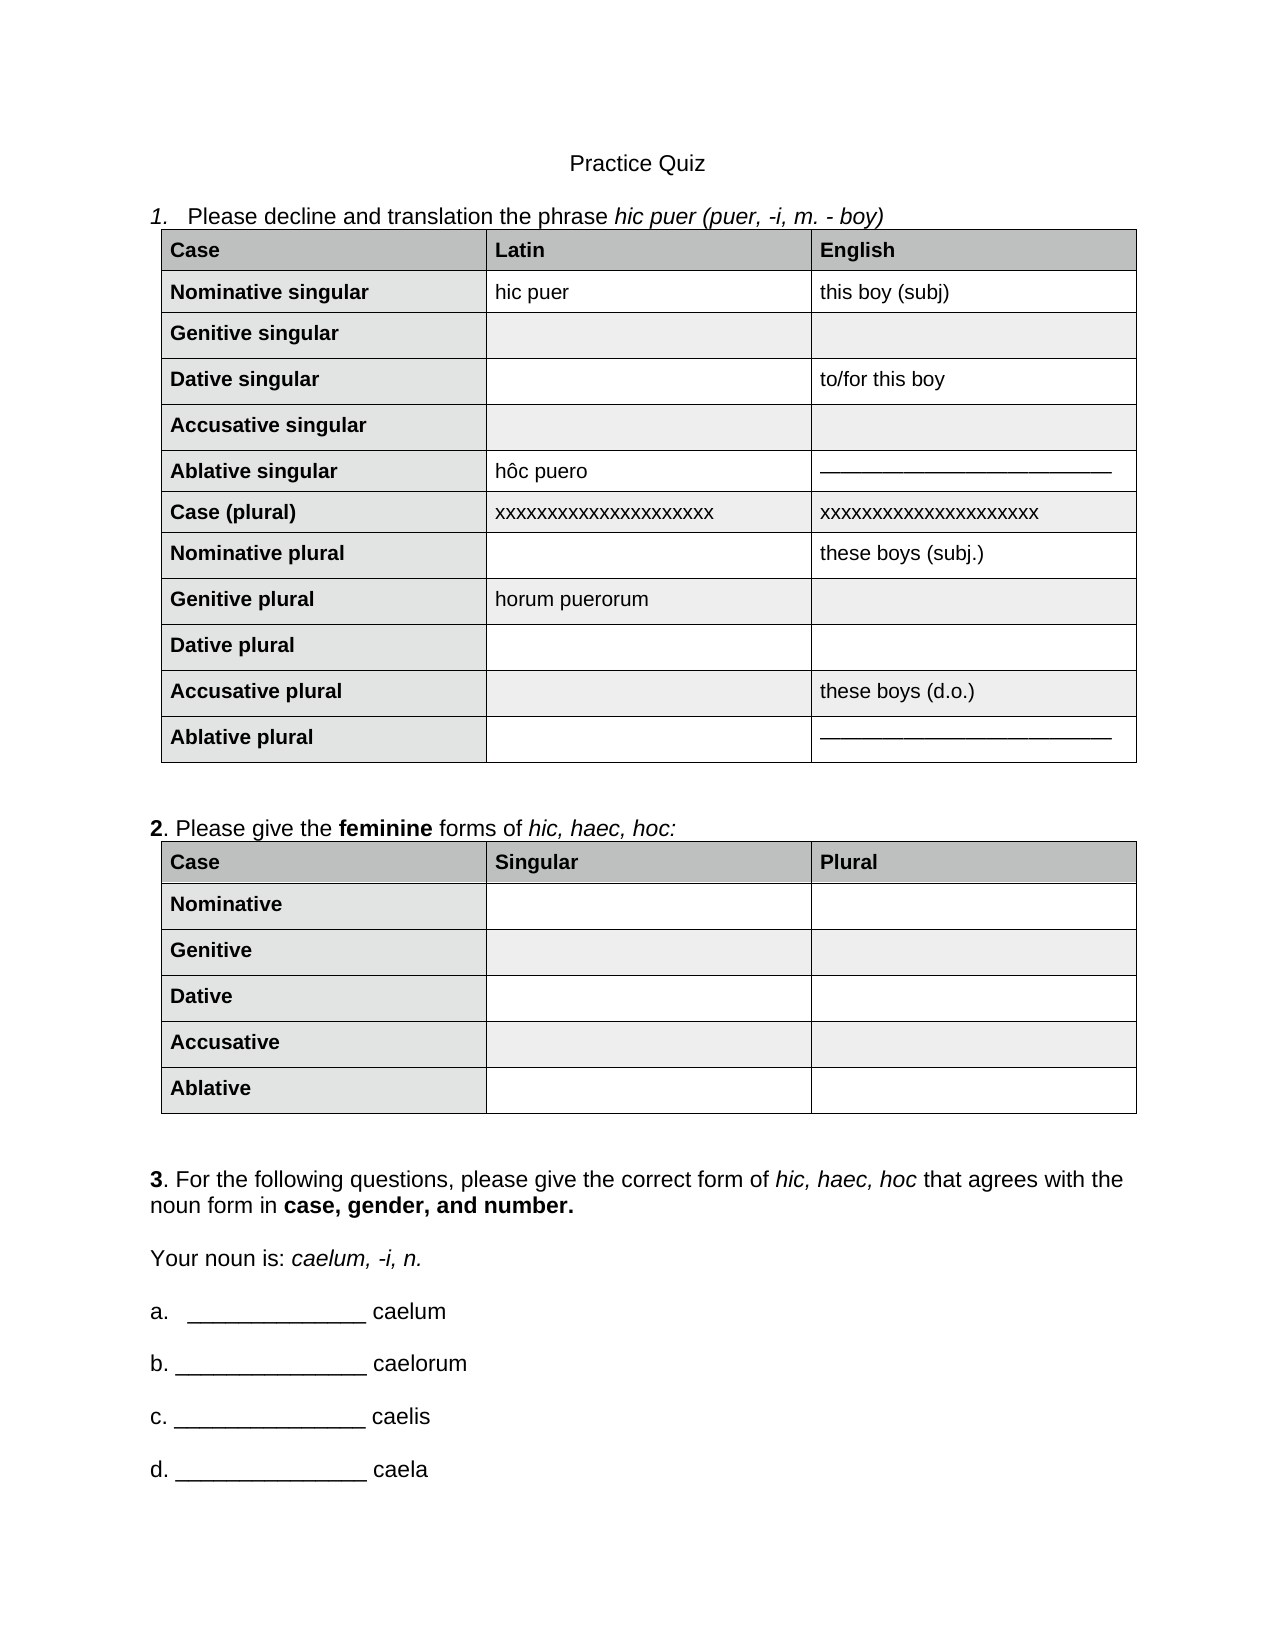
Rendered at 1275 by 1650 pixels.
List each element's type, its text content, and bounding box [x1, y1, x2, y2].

table_cell Ablative plural [162, 717, 486, 762]
table_header Latin [487, 230, 811, 270]
table_header Plural [812, 842, 1136, 882]
table_cell [812, 405, 1136, 450]
table_header English [812, 230, 1136, 270]
table_cell [487, 359, 811, 404]
table_cell Nominative singular [162, 271, 486, 312]
table_cell hic puer [487, 271, 811, 312]
table_cell Accusative [162, 1022, 486, 1067]
table_header Case [162, 230, 486, 270]
table_cell [487, 405, 811, 450]
table_cell [487, 717, 811, 762]
table_cell Genitive [162, 930, 486, 975]
table_cell horum puerorum [487, 579, 811, 624]
table_cell these boys (subj.) [812, 533, 1136, 578]
table_cell Accusative plural [162, 671, 486, 716]
table_cell —————————————— [812, 717, 1136, 762]
text Practice Quiz [150, 150, 1125, 176]
text c. _______________ caelis [150, 1403, 1125, 1429]
table_cell Dative plural [162, 625, 486, 670]
table_cell this boy (subj) [812, 271, 1136, 312]
table_cell [487, 1068, 811, 1113]
table_header Singular [487, 842, 811, 882]
table_cell [487, 884, 811, 929]
table_cell [812, 579, 1136, 624]
table_cell Dative [162, 976, 486, 1021]
table_cell [812, 976, 1136, 1021]
table_cell Genitive plural [162, 579, 486, 624]
table_cell —————————————— [812, 451, 1136, 491]
table_cell hôc puero [487, 451, 811, 491]
table_cell Genitive singular [162, 313, 486, 358]
text Your noun is: caelum, -i, n. [150, 1245, 1125, 1271]
table_cell [812, 1022, 1136, 1067]
list Please decline and translation the phrase hic puer (puer, -i, m. - boy) [150, 203, 1125, 229]
table_cell [812, 884, 1136, 929]
table_cell Ablative [162, 1068, 486, 1113]
table_cell [487, 671, 811, 716]
table_cell to/for this boy [812, 359, 1136, 404]
table_cell [487, 313, 811, 358]
list ______________ caelum [150, 1298, 1125, 1324]
table_header Case [162, 842, 486, 882]
text d. _______________ caela [150, 1456, 1125, 1482]
table_cell [487, 1022, 811, 1067]
table_cell Case (plural) [162, 492, 486, 532]
table_cell [812, 1068, 1136, 1113]
table_cell xxxxxxxxxxxxxxxxxxxxx [487, 492, 811, 532]
table_cell Accusative singular [162, 405, 486, 450]
table_cell [487, 976, 811, 1021]
table_cell [487, 930, 811, 975]
table_cell [487, 533, 811, 578]
table_cell Nominative [162, 884, 486, 929]
table_cell these boys (d.o.) [812, 671, 1136, 716]
table_cell [487, 625, 811, 670]
table_cell [812, 930, 1136, 975]
text 3. For the following questions, please give the correct form of hic, haec, hoc that agrees with the noun form in case, gender, and number. [150, 1166, 1125, 1218]
table_cell xxxxxxxxxxxxxxxxxxxxx [812, 492, 1136, 532]
table_cell [812, 313, 1136, 358]
table_cell Ablative singular [162, 451, 486, 491]
table_cell Nominative plural [162, 533, 486, 578]
text b. _______________ caelorum [150, 1350, 1125, 1377]
table_cell [812, 625, 1136, 670]
text 2. Please give the feminine forms of hic, haec, hoc: [150, 815, 1125, 841]
table_cell Dative singular [162, 359, 486, 404]
